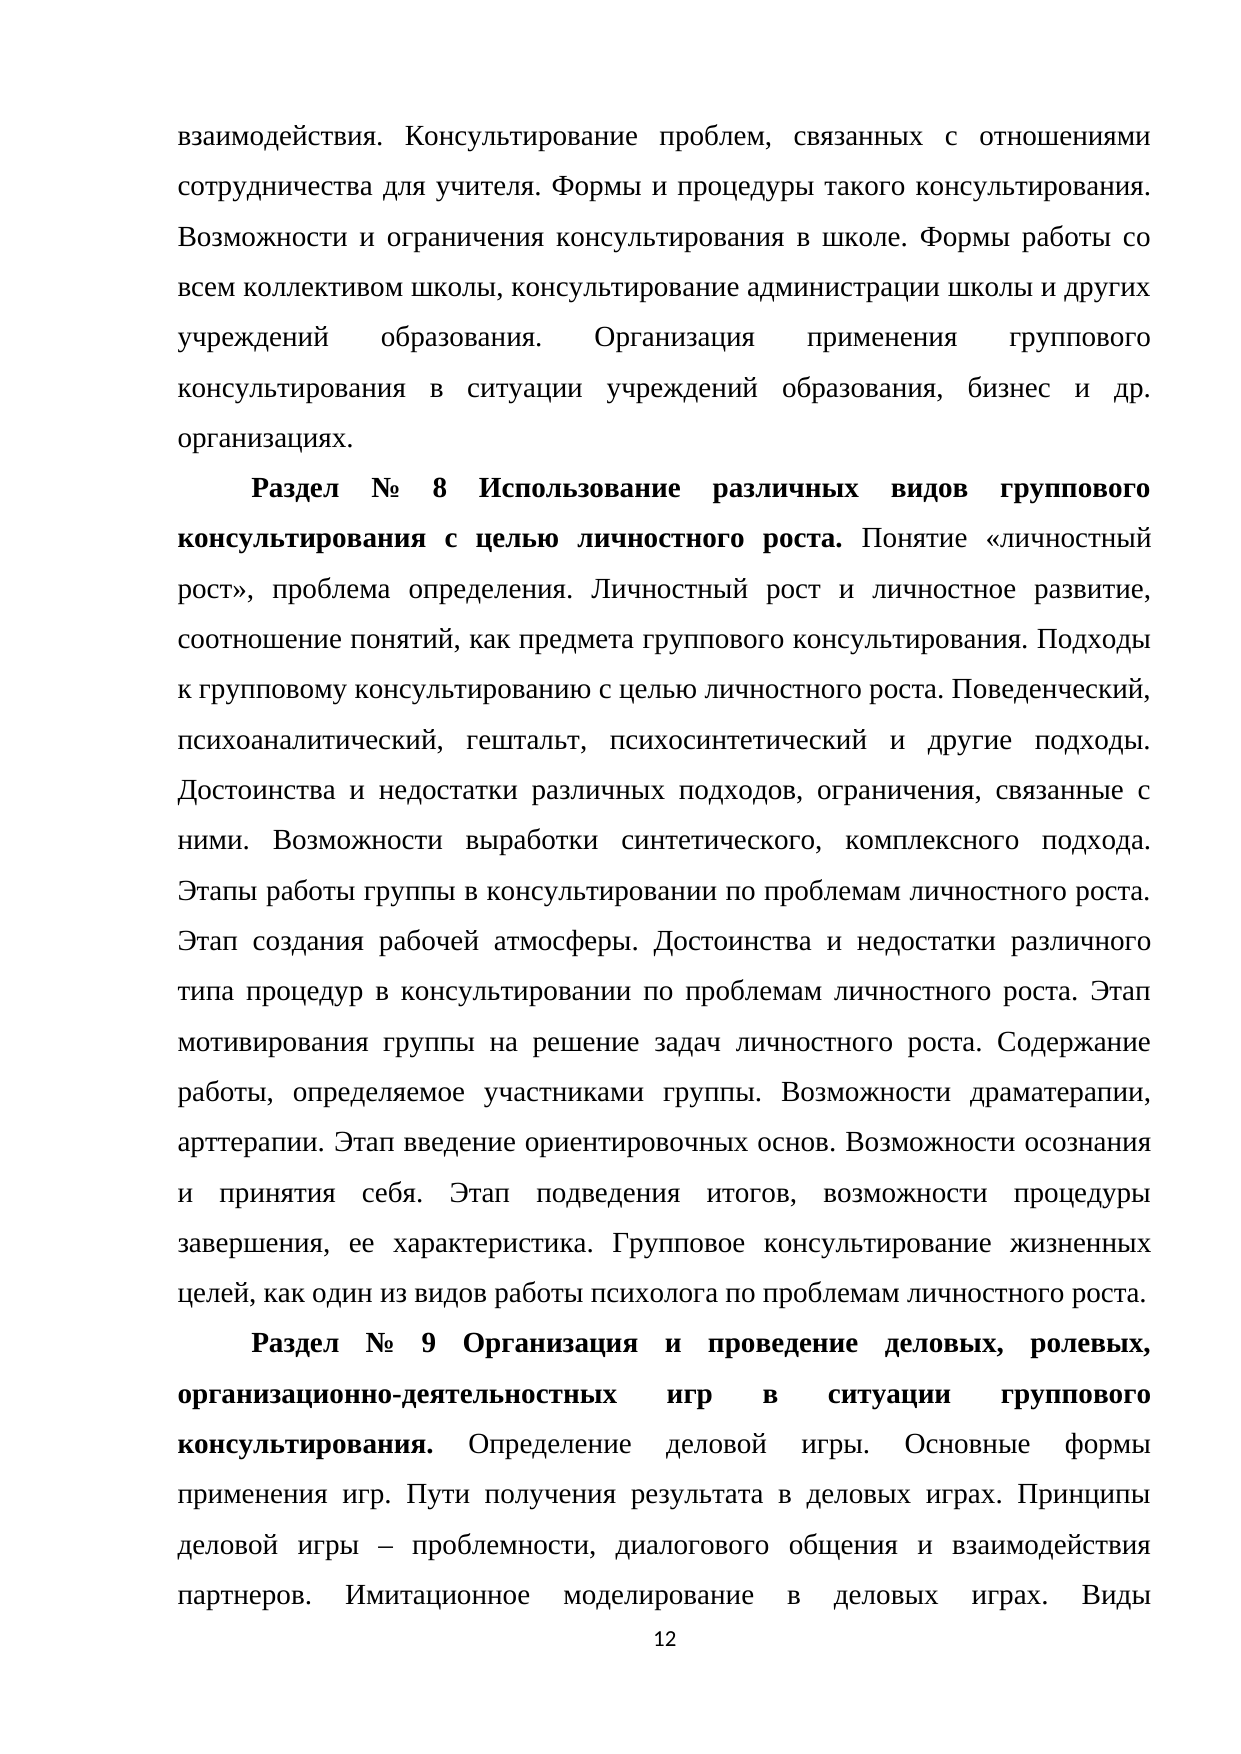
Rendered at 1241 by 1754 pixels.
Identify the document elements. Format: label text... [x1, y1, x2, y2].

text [177, 1326, 1152, 1611]
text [177, 118, 1152, 453]
text Раздел № 8 Использование различных видов группового консультирования с целью личностного роста. Понятие «личностный рост», проблема определения. Личностный рост и личностное развитие, соотношение понятий, как предмета группового консультирования. Подходы к групповому консультированию с целью личностного роста. Поведенческий, психоаналитический, гештальт, психосинтетический и другие подходы. Достоинства и недостатки различных подходов, ограничения, связанные с ними. Возможности выработки синтетического, комплексного подхода. Этапы работы группы в консультировании по проблемам личностного роста. Этап создания рабочей атмосферы. Достоинства и недостатки различного типа процедур в консультировании по проблемам личностного роста. Этап мотивирования группы на решение задач личностного роста. Содержание работы, определяемое участниками группы. Возможности драматерапии, арттерапии. Этап введение ориентировочных основ. Возможности осознания и принятия себя. Этап подведения итогов, возможности процедуры завершения, ее характеристика. Групповое консультирование жизненных целей, как один из видов работы психолога по проблемам личностного роста. [177, 470, 1152, 1309]
